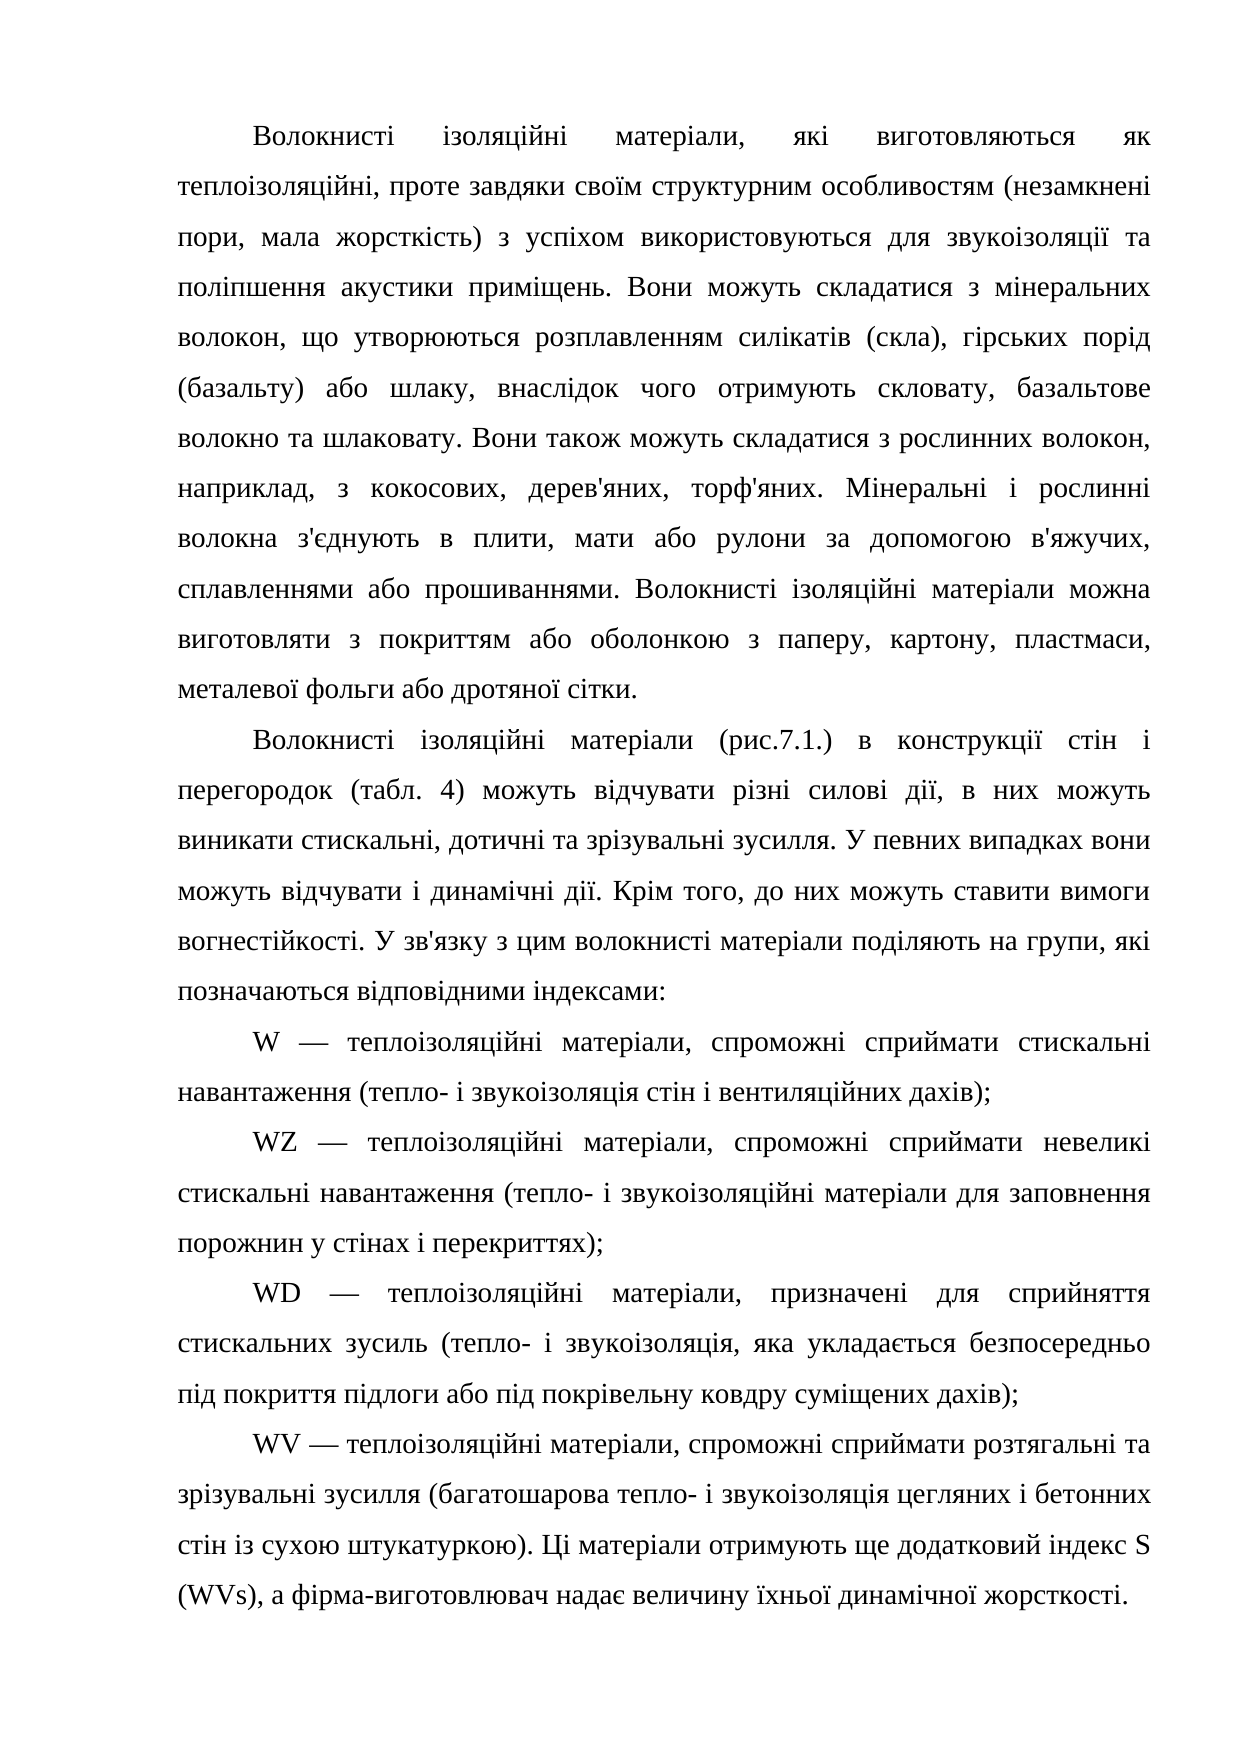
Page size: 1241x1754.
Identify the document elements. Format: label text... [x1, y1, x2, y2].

text WV — теплоізоляційні матеріали, спроможні сприймати розтягальні та зрізувальні зусилля (багатошарова тепло- і звукоізоляція цегляних і бетонних стін із сухою штукатуркою). Ці матеріали отримують ще додатковий індекс S (WVs), а фірма-виготовлювач надає величину їхньої динамічної жорсткості. [177, 1426, 1152, 1611]
text W — теплоізоляційні матеріали, спроможні сприймати стискальні навантаження (тепло- і звукоізоляція стін і вентиляційних дахів); [177, 1024, 1152, 1108]
text WZ — теплоізоляційні матеріали, спроможні сприймати невеликі стискальні навантаження (тепло- і звукоізоляційні матеріали для заповнення порожнин у стінах і перекриттях); [177, 1124, 1152, 1258]
text WD — теплоізоляційні матеріали, призначені для сприйняття стискальних зусиль (тепло- і звукоізоляція, яка укладається безпосередньо під покриття підлоги або під покрівельну ковдру суміщених дахів); [177, 1275, 1152, 1409]
text Волокнисті ізоляційні матеріали (рис.7.1.) в конструкції стін і перегородок (табл. 4) можуть відчувати різні силові дії, в них можуть виникати стискальні, дотичні та зрізувальні зусилля. У певних випадках вони можуть відчувати і динамічні дії. Крім того, до них можуть ставити вимоги вогнестійкості. У зв'язку з цим волокнисті матеріали поділяють на групи, які позначаються відповідними індексами: [177, 722, 1152, 1007]
text Волокнисті ізоляційні матеріали, які виготовляються як теплоізоляційні, проте завдяки своїм структурним особливостям (незамкнені пори, мала жорсткість) з успіхом використовуються для звукоізоляції та поліпшення акустики приміщень. Вони можуть складатися з мінеральних волокон, що утворюються розплавленням силікатів (скла), гірських порід (базальту) або шлаку, внаслідок чого отримують скловату, базальтове волокно та шлаковату. Вони також можуть складатися з рослинних волокон, наприклад, з кокосових, дерев'яних, торф'яних. Мінеральні і рослинні волокна з'єднують в плити, мати або рулони за допомогою в'яжучих, сплавленнями або прошиваннями. Волокнисті ізоляційні матеріали можна виготовляти з покриттям або оболонкою з паперу, картону, пластмаси, металевої фольги або дротяної сітки. [177, 118, 1152, 705]
